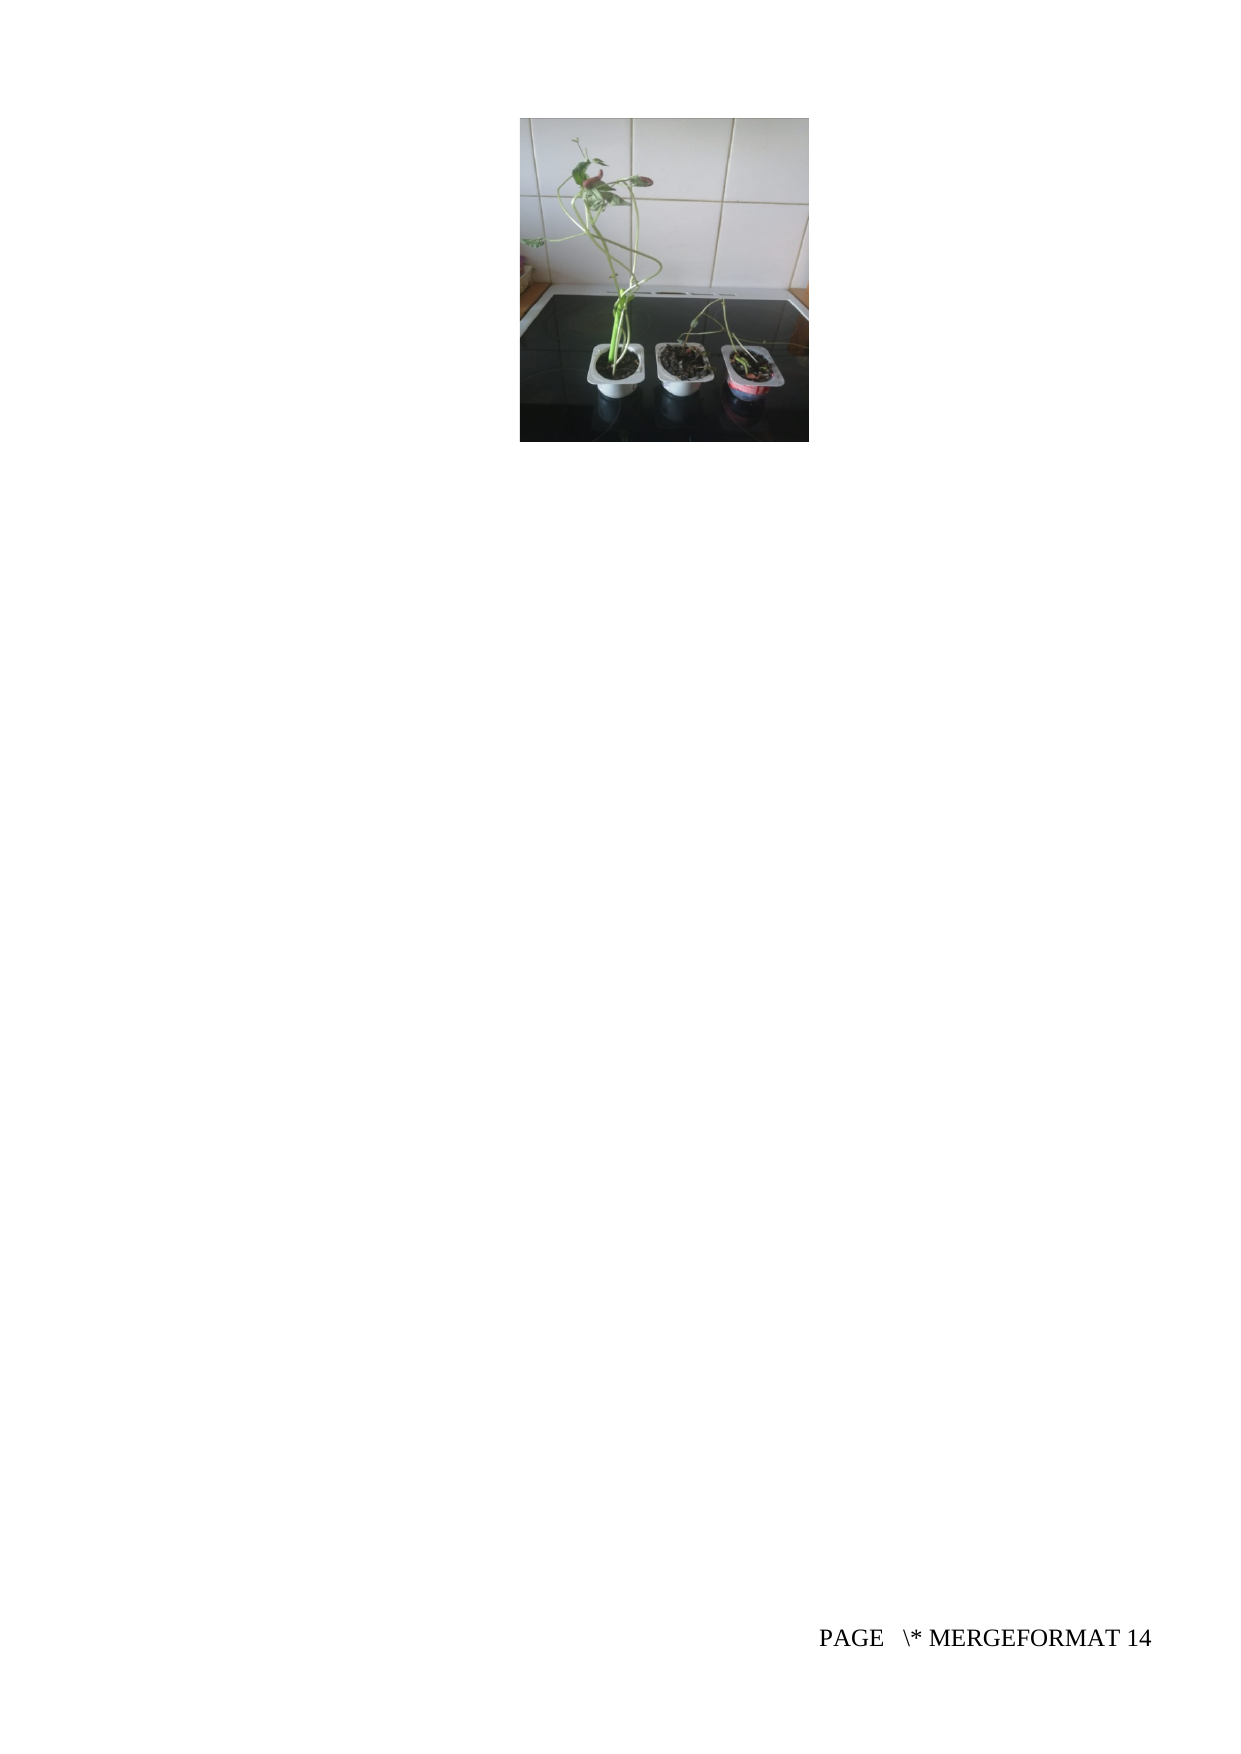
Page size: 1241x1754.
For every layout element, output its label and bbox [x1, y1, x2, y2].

picture [519, 118, 809, 442]
